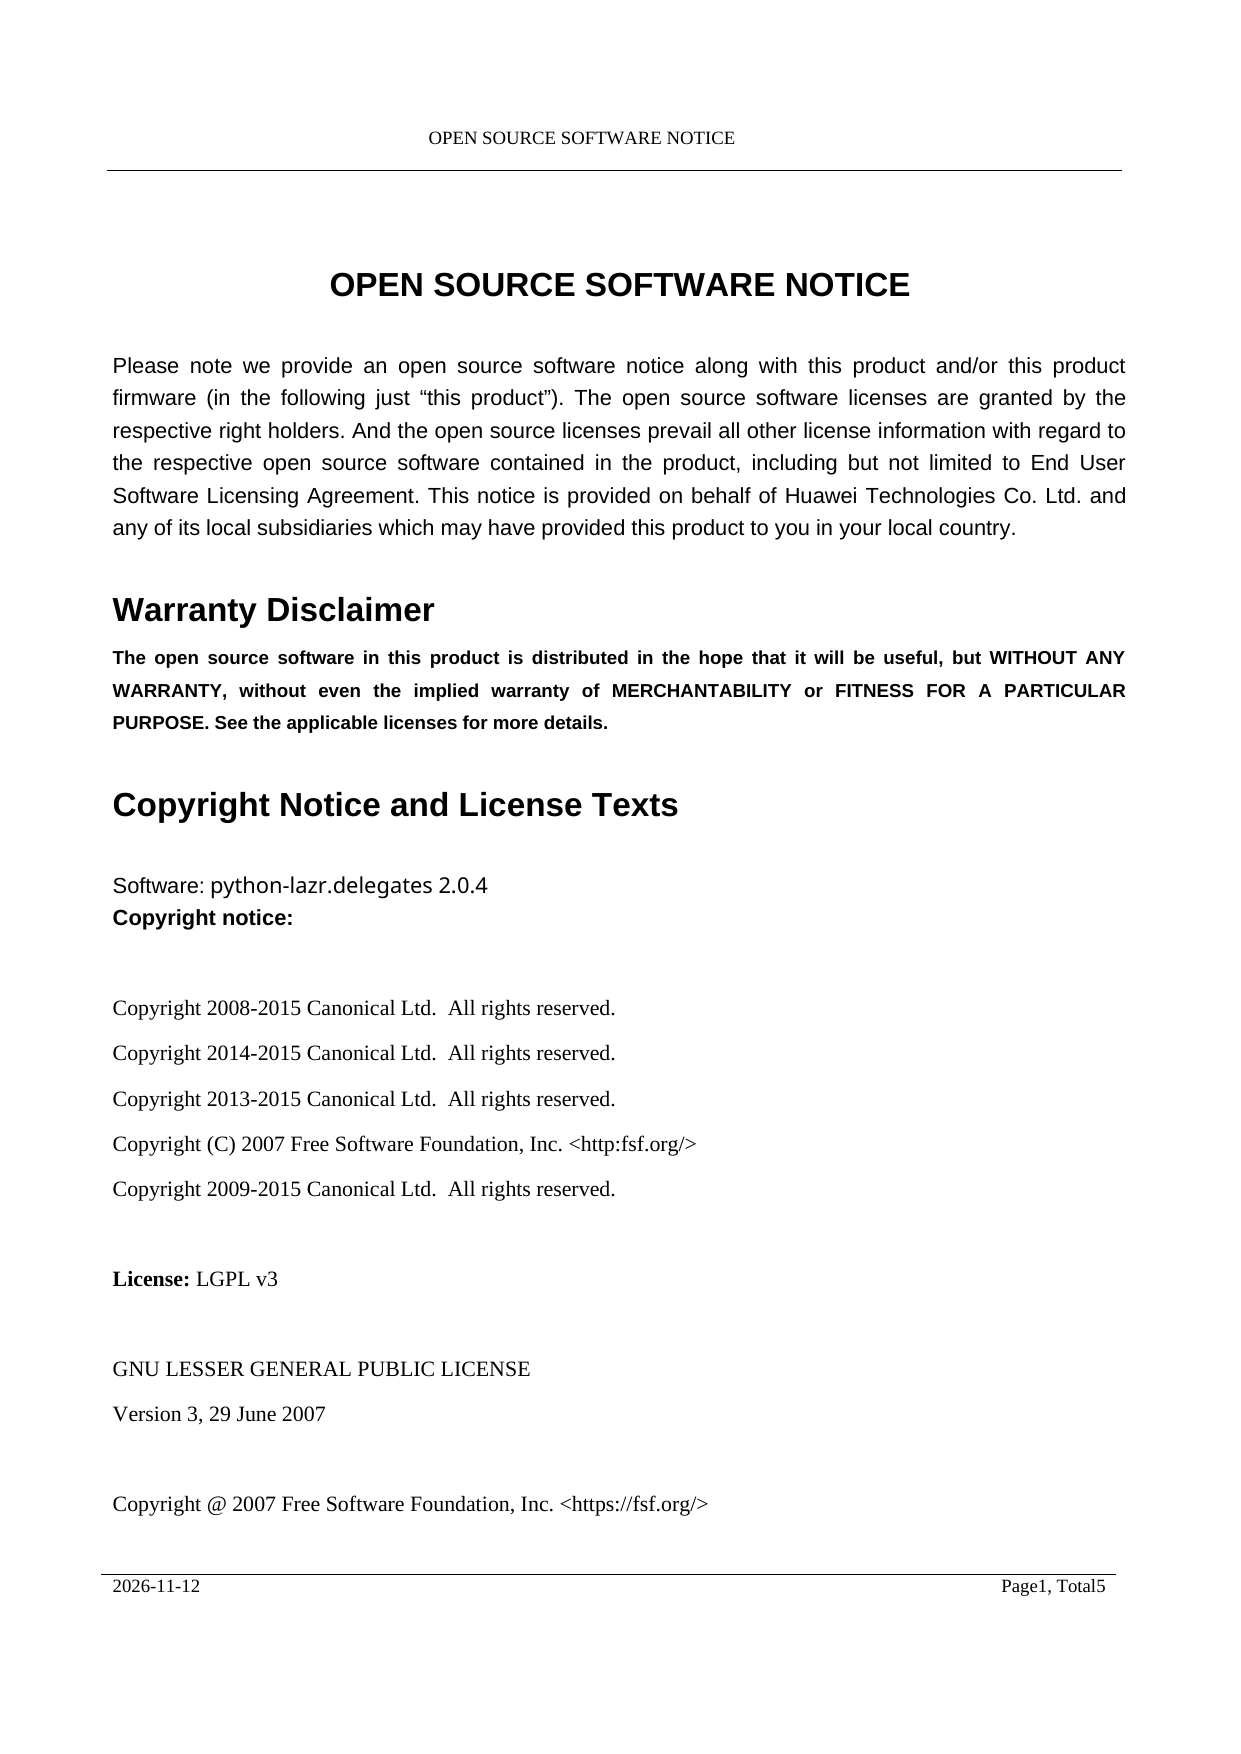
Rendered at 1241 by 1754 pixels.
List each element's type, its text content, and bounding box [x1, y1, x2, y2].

text Version 3, 29 June 2007 [112, 1398, 1128, 1430]
text Copyright @ 2007 Free Software Foundation, Inc. <https://fsf.org/> [112, 1488, 1128, 1520]
text Copyright 2009-2015 Canonical Ltd. All rights reserved. [112, 1172, 1128, 1204]
text Copyright 2013-2015 Canonical Ltd. All rights reserved. [112, 1082, 1128, 1114]
text OPEN SOURCE SOFTWARE NOTICE [112, 251, 1128, 316]
text Warranty Disclaimer [112, 576, 1128, 641]
text Software: python-lazr.delegates 2.0.4 [112, 869, 1128, 901]
text Copyright (C) 2007 Free Software Foundation, Inc. <http:fsf.org/> [112, 1127, 1128, 1159]
text Copyright notice: [112, 901, 1128, 934]
text The open source software in this product is distributed in the hope that it will be useful, but WITHOUT ANY WARRANTY, without even the implied warranty of MERCHANTABILITY or FITNESS FOR A PARTICULAR PURPOSE. See the applicable licenses for more details. [112, 641, 1128, 739]
text Copyright 2008-2015 Canonical Ltd. All rights reserved. [112, 992, 1128, 1024]
text License: LGPL v3 [112, 1262, 1128, 1295]
text Copyright 2014-2015 Canonical Ltd. All rights reserved. [112, 1037, 1128, 1069]
text Please note we provide an open source software notice along with this product and/or this product firmware (in the following just “this product”). The open source software licenses are granted by the respective right holders. And the open source licenses prevail all other license information with regard to the respective open source software contained in the product, including but not limited to End User Software Licensing Agreement. This notice is provided on behalf of Huawei Technologies Co. Ltd. and any of its local subsidiaries which may have provided this product to you in your local country. [112, 349, 1128, 544]
text Copyright Notice and License Texts [112, 771, 1128, 836]
text GNU LESSER GENERAL PUBLIC LICENSE [112, 1352, 1128, 1385]
